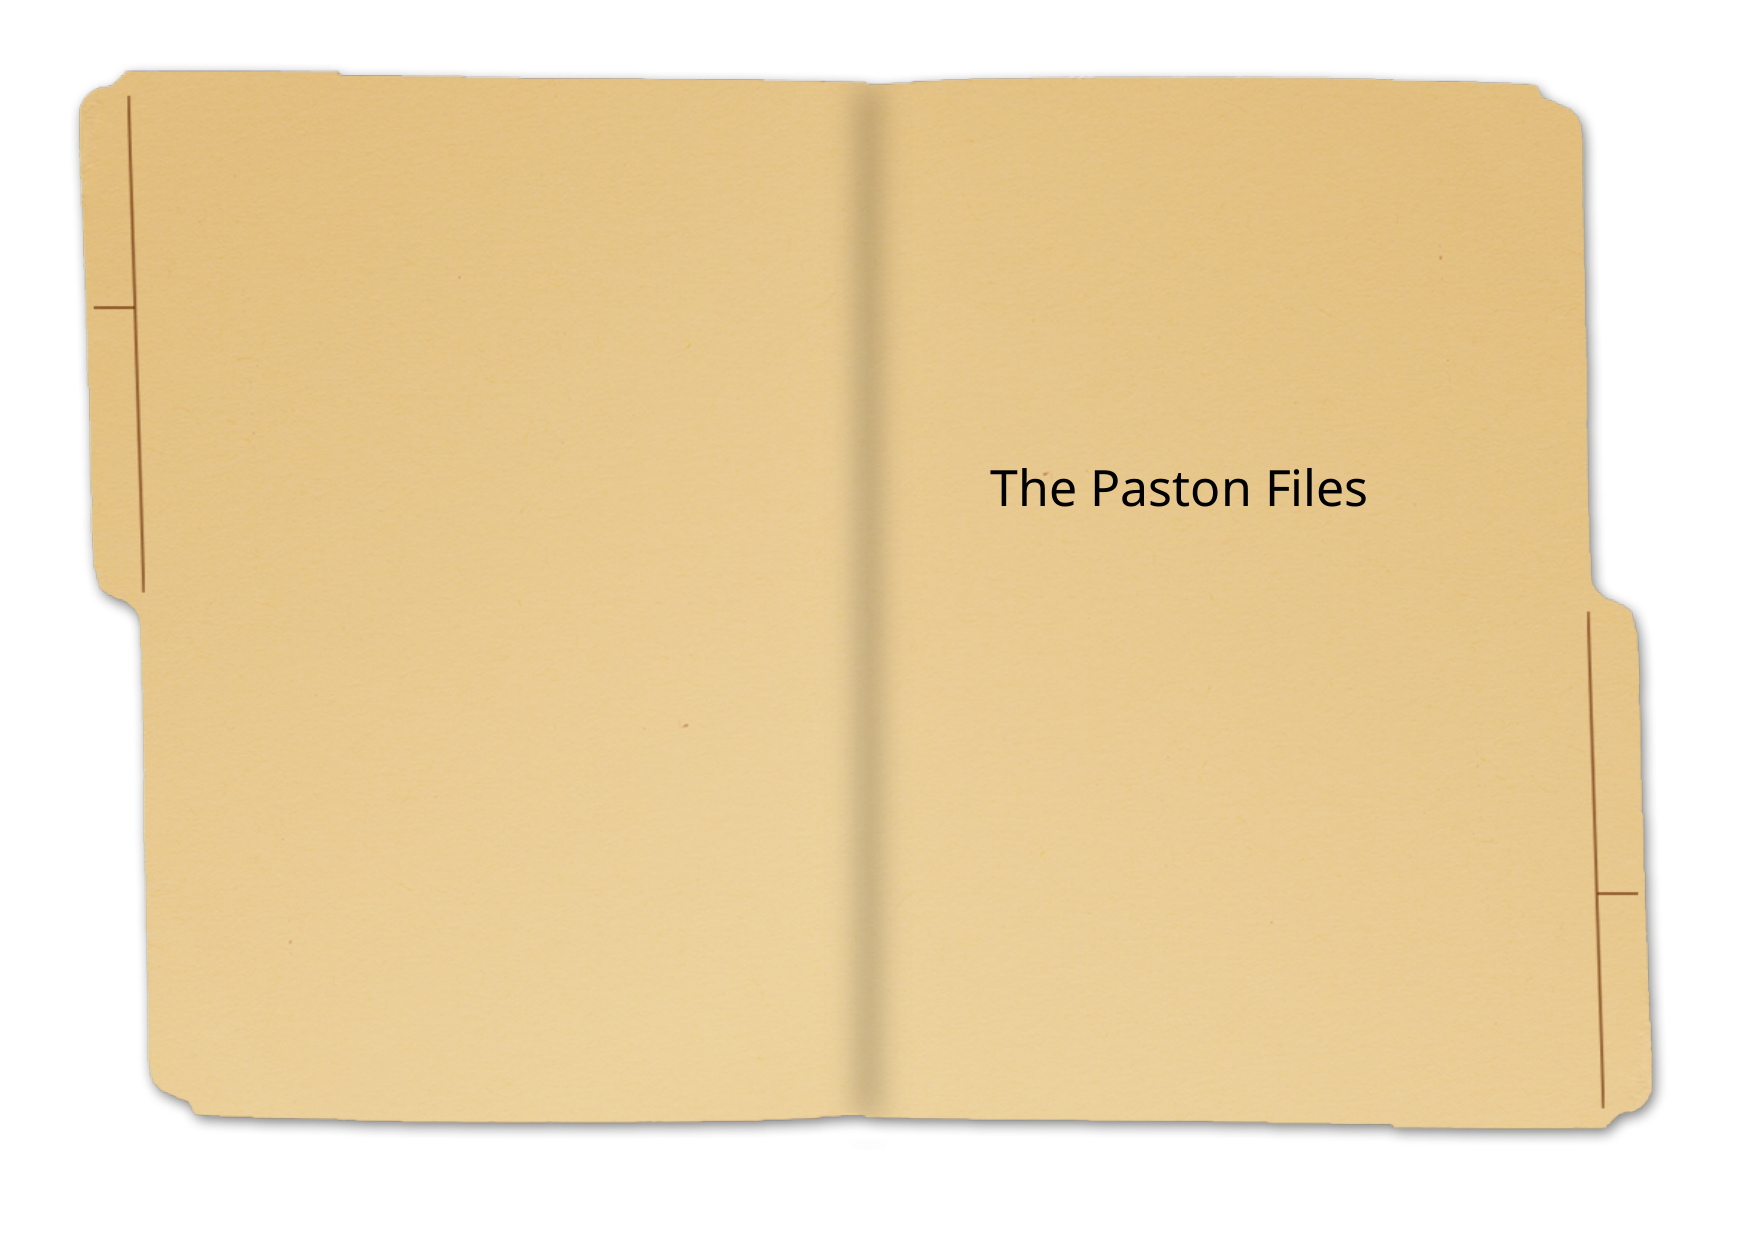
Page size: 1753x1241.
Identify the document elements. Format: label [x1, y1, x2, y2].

picture [59, 59, 1669, 1151]
